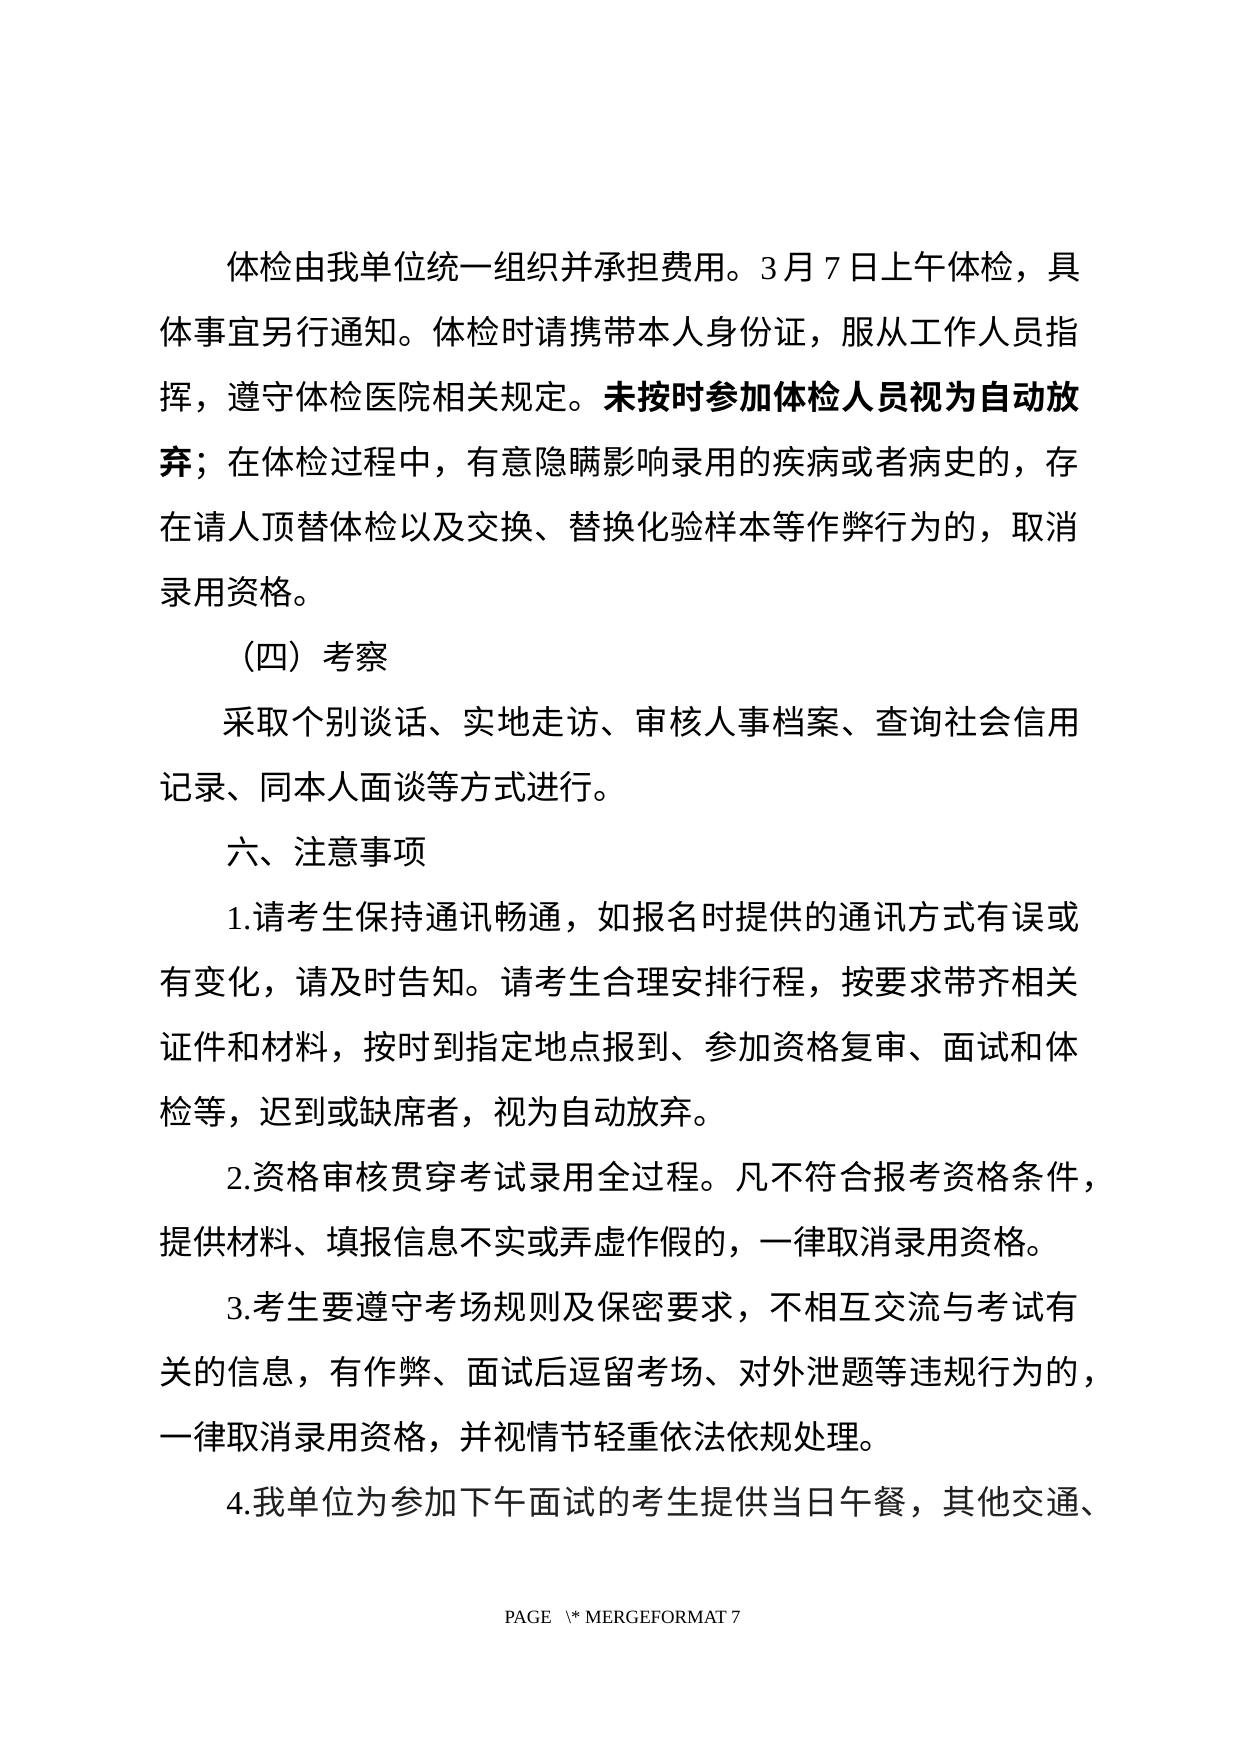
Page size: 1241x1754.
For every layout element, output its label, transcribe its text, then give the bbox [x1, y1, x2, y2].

text 体检由我单位统一组织并承担费用。3月7日上午体检，具体事宜另行通知。体检时请携带本人身份证，服从工作人员指挥，遵守体检医院相关规定。未按时参加体检人员视为自动放弃；在体检过程中，有意隐瞒影响录用的疾病或者病史的，存在请人顶替体检以及交换、替换化验样本等作弊行为的，取消录用资格。 [159, 233, 1081, 623]
text 3.考生要遵守考场规则及保密要求，不相互交流与考试有关的信息，有作弊、面试后逗留考场、对外泄题等违规行为的，一律取消录用资格，并视情节轻重依法依规处理。 [159, 1273, 1081, 1468]
text 2.资格审核贯穿考试录用全过程。凡不符合报考资格条件，提供材料、填报信息不实或弄虚作假的，一律取消录用资格。 [159, 1143, 1081, 1273]
text 1.请考生保持通讯畅通，如报名时提供的通讯方式有误或有变化，请及时告知。请考生合理安排行程，按要求带齐相关证件和材料，按时到指定地点报到、参加资格复审、面试和体检等，迟到或缺席者，视为自动放弃。 [159, 883, 1081, 1143]
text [159, 1468, 1081, 1533]
text 采取个别谈话、实地走访、审核人事档案、查询社会信用记录、同本人面谈等方式进行。 [159, 688, 1081, 818]
text 六、注意事项 [159, 818, 1081, 883]
text （四）考察 [159, 623, 1081, 688]
